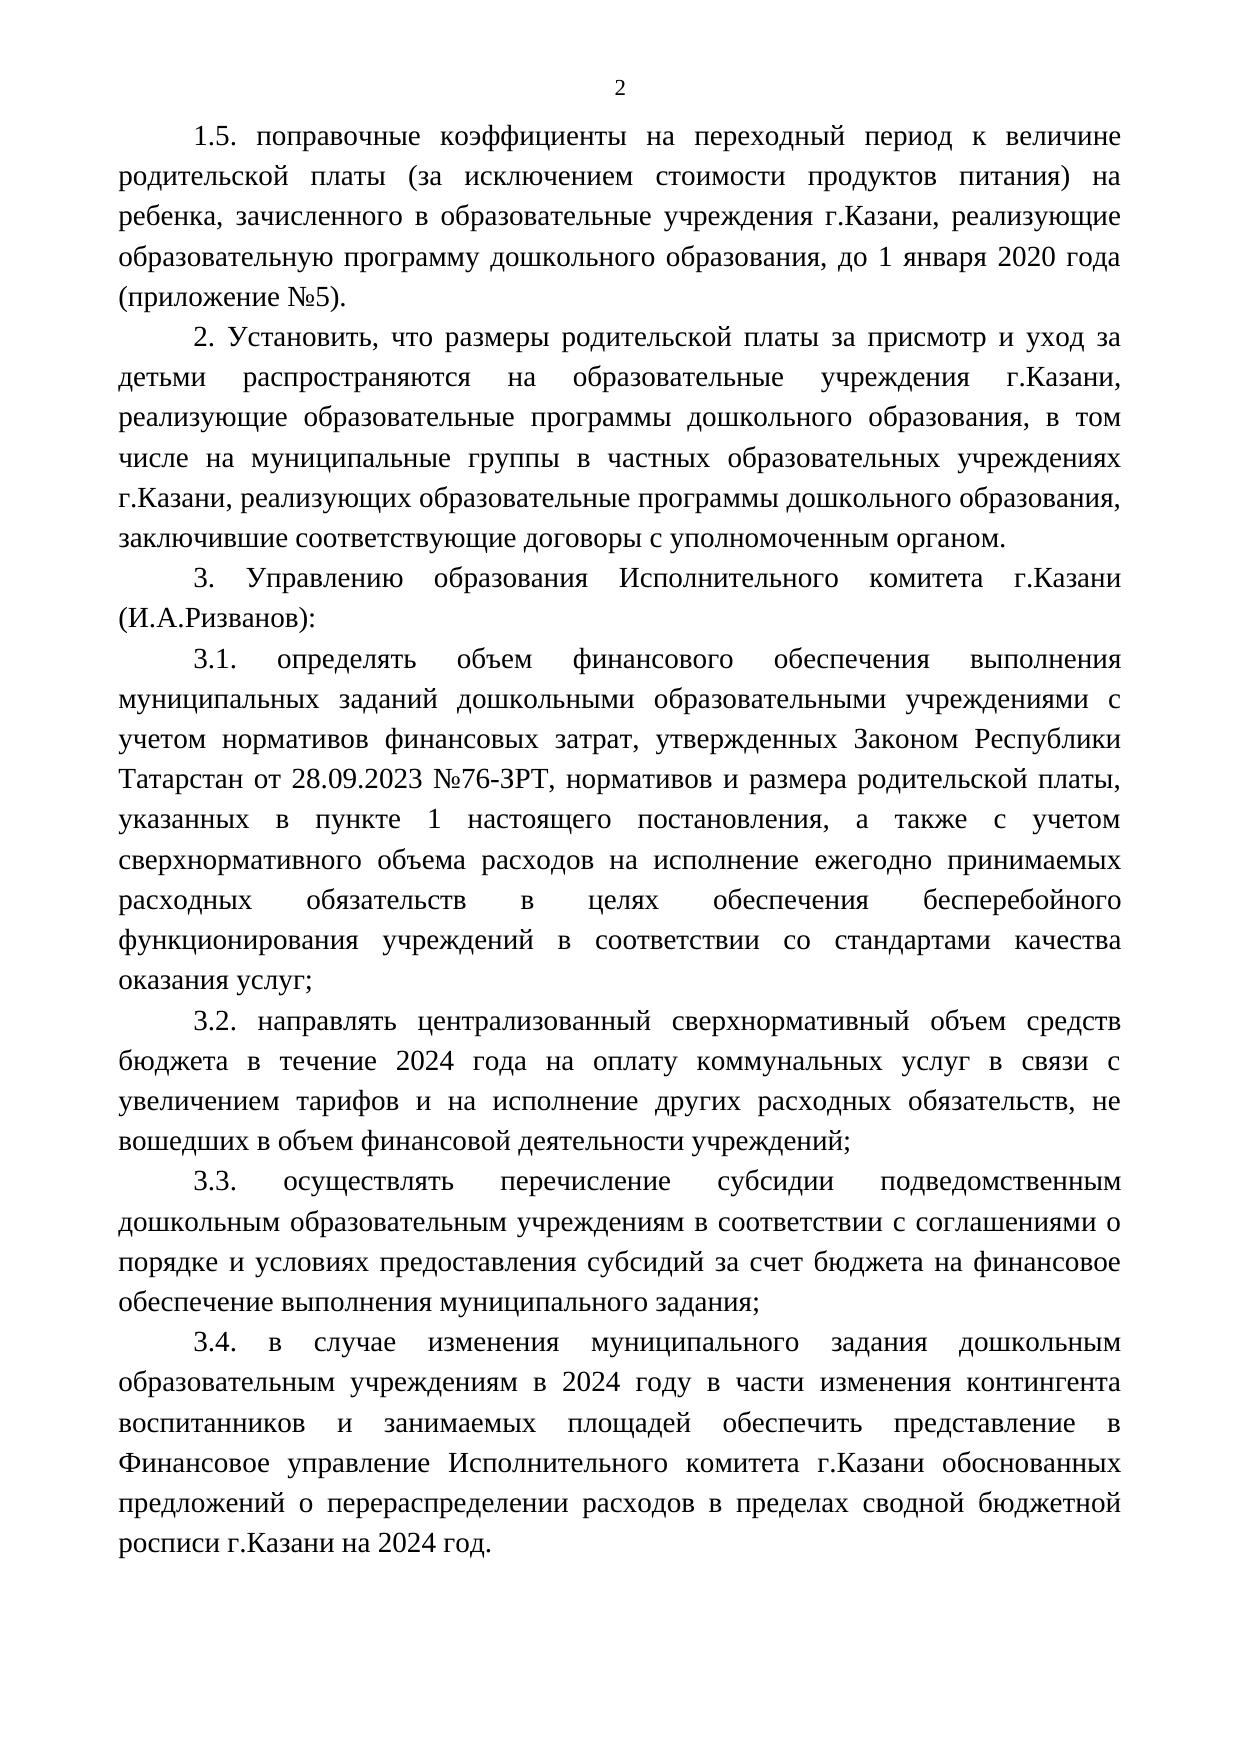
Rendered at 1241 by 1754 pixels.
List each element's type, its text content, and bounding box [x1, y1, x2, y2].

text 3. Управлению образования Исполнительного комитета г.Казани (И.А.Ризванов): [118, 560, 1122, 634]
text 3.2. направлять централизованный сверхнормативный объем средств бюджета в течение 2024 года на оплату коммунальных услуг в связи с увеличением тарифов и на исполнение других расходных обязательств, не вошедших в объем финансовой деятельности учреждений; [118, 1003, 1122, 1157]
text 3.1. определять объем финансового обеспечения выполнения муниципальных заданий дошкольными образовательными учреждениями с учетом нормативов финансовых затрат, утвержденных Законом Республики Татарстан от 28.09.2023 №76-ЗРТ, нормативов и размера родительской платы, указанных в пункте 1 настоящего постановления, а также с учетом сверхнормативного объема расходов на исполнение ежегодно принимаемых расходных обязательств в целях обеспечения бесперебойного функционирования учреждений в соответствии со стандартами качества оказания услуг; [118, 641, 1122, 996]
text 1.5. поправочные коэффициенты на переходный период к величине родительской платы (за исключением стоимости продуктов питания) на ребенка, зачисленного в образовательные учреждения г.Казани, реализующие образовательную программу дошкольного образования, до 1 января 2020 года (приложение №5). [118, 118, 1122, 312]
text 3.4. в случае изменения муниципального задания дошкольным образовательным учреждениям в 2024 году в части изменения контингента воспитанников и занимаемых площадей обеспечить представление в Финансовое управление Исполнительного комитета г.Казани обоснованных предложений о перераспределении расходов в пределах сводной бюджетной росписи г.Казани на 2024 год. [118, 1324, 1122, 1559]
text 2. Установить, что размеры родительской платы за присмотр и уход за детьми распространяются на образовательные учреждения г.Казани, реализующие образовательные программы дошкольного образования, в том числе на муниципальные группы в частных образовательных учреждениях г.Казани, реализующих образовательные программы дошкольного образования, заключившие соответствующие договоры с уполномоченным органом. [118, 319, 1122, 554]
text 3.3. осуществлять перечисление субсидии подведомственным дошкольным образовательным учреждениям в соответствии с соглашениями о порядке и условиях предоставления субсидий за счет бюджета на финансовое обеспечение выполнения муниципального задания; [118, 1163, 1122, 1318]
